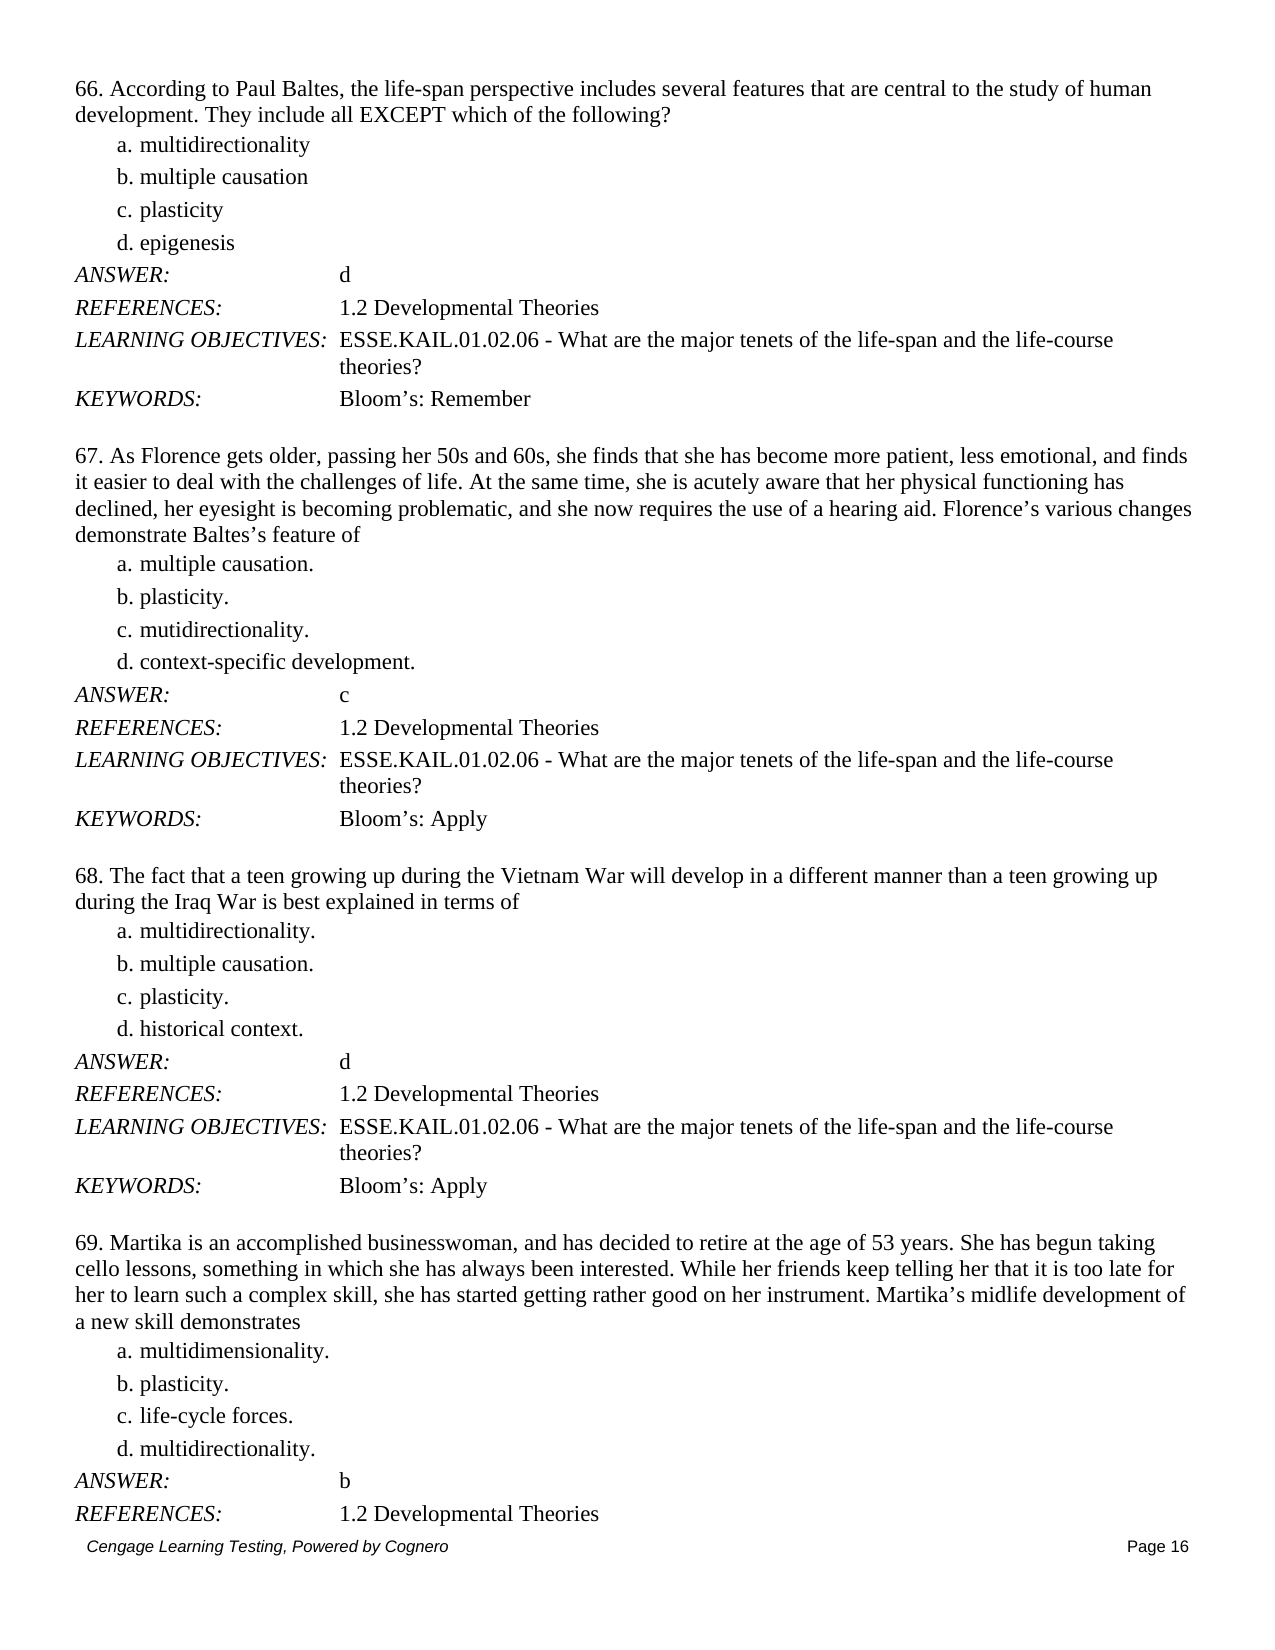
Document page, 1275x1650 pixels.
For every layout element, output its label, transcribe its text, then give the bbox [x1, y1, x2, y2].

table_header 66. ​According to Paul Baltes, the life-span perspective includes several features that are central to the study of human development. They include all EXCEPT which of the following? [75, 128, 1200, 415]
table_header 68. ​The fact that a teen growing up during the Vietnam War will develop in a different manner than a teen growing up during the Iraq War is best explained in terms of [75, 914, 1200, 1202]
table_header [75, 1334, 1200, 1530]
table_header 67. ​As Florence gets older, passing her 50s and 60s, she finds that she has become more patient, less emotional, and finds it easier to deal with the challenges of life. At the same time, she is acutely aware that her physical functioning has declined, her eyesight is becoming problematic, and she now requires the use of a hearing aid. Florence’s various changes demonstrate Baltes’s feature of [75, 547, 1200, 835]
